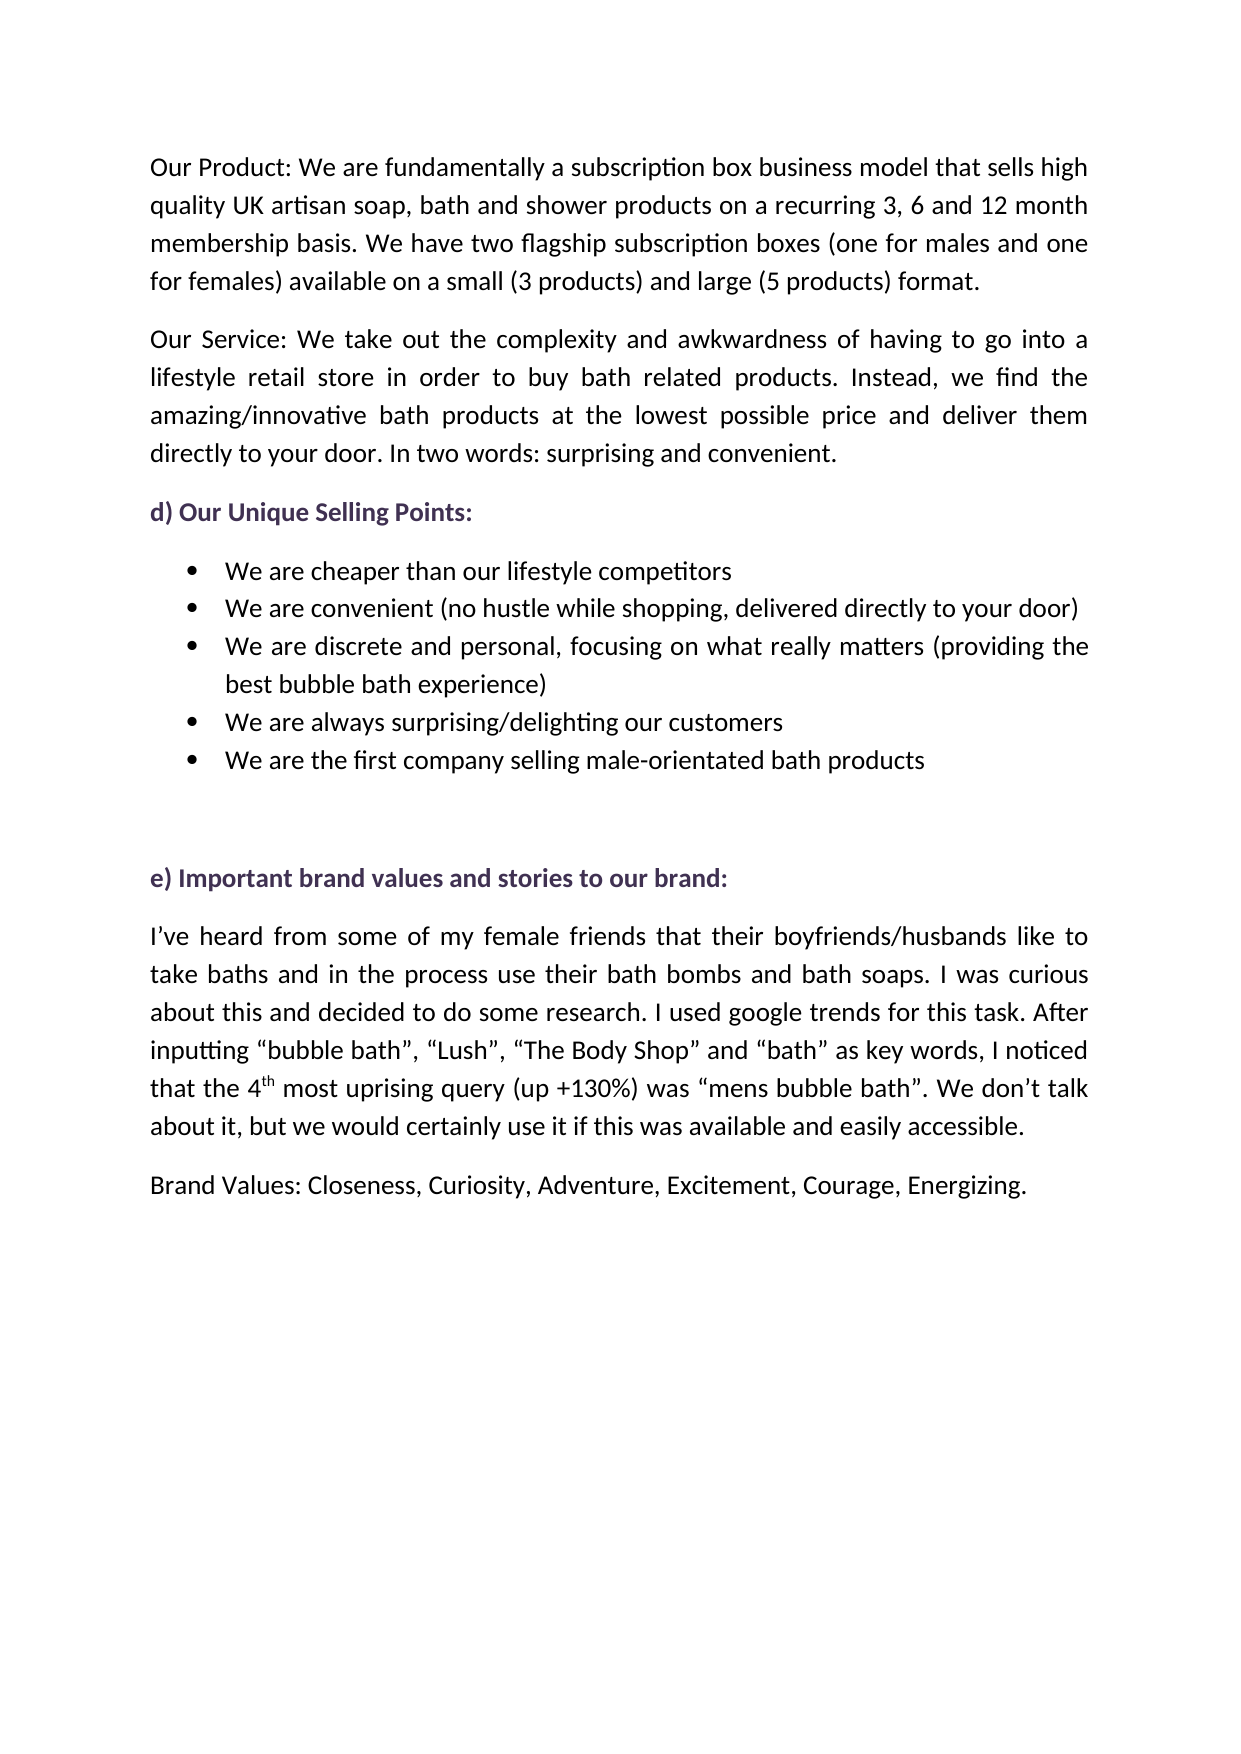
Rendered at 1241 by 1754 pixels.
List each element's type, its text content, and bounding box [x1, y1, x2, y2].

text Our Service: We take out the complexity and awkwardness of having to go into a lifestyle retail store in order to buy bath related products. Instead, we find the amazing/innovative bath products at the lowest possible price and deliver them directly to your door. In two words: surprising and convenient. [150, 322, 1090, 469]
text Our Product: We are fundamentally a subscription box business model that sells high quality UK artisan soap, bath and shower products on a recurring 3, 6 and 12 month membership basis. We have two flagship subscription boxes (one for males and one for females) available on a small (3 products) and large (5 products) format. [150, 150, 1090, 297]
text d) Our Unique Selling Points: [150, 495, 1090, 528]
list We are cheaper than our lifestyle competitors [187, 554, 1090, 587]
text I’ve heard from some of my female friends that their boyfriends/husbands like to take baths and in the process use their bath bombs and bath soaps. I was curious about this and decided to do some research. I used google trends for this task. After inputting “bubble bath”, “Lush”, “The Body Shop” and “bath” as key words, I noticed that the 4th most uprising query (up +130%) was “mens bubble bath”. We don’t talk about it, but we would certainly use it if this was available and easily accessible. [150, 919, 1090, 1142]
text Brand Values: Closeness, Curiosity, Adventure, Excitement, Courage, Energizing. [150, 1168, 1090, 1201]
text e) Important brand values and stories to our brand: [150, 861, 1090, 894]
list We are discrete and personal, focusing on what really matters (providing the best bubble bath experience) [187, 629, 1090, 701]
list We are the first company selling male-orientated bath products [187, 743, 1090, 776]
list We are convenient (no hustle while shopping, delivered directly to your door) [187, 592, 1090, 625]
list We are always surprising/delighting our customers [187, 705, 1090, 738]
